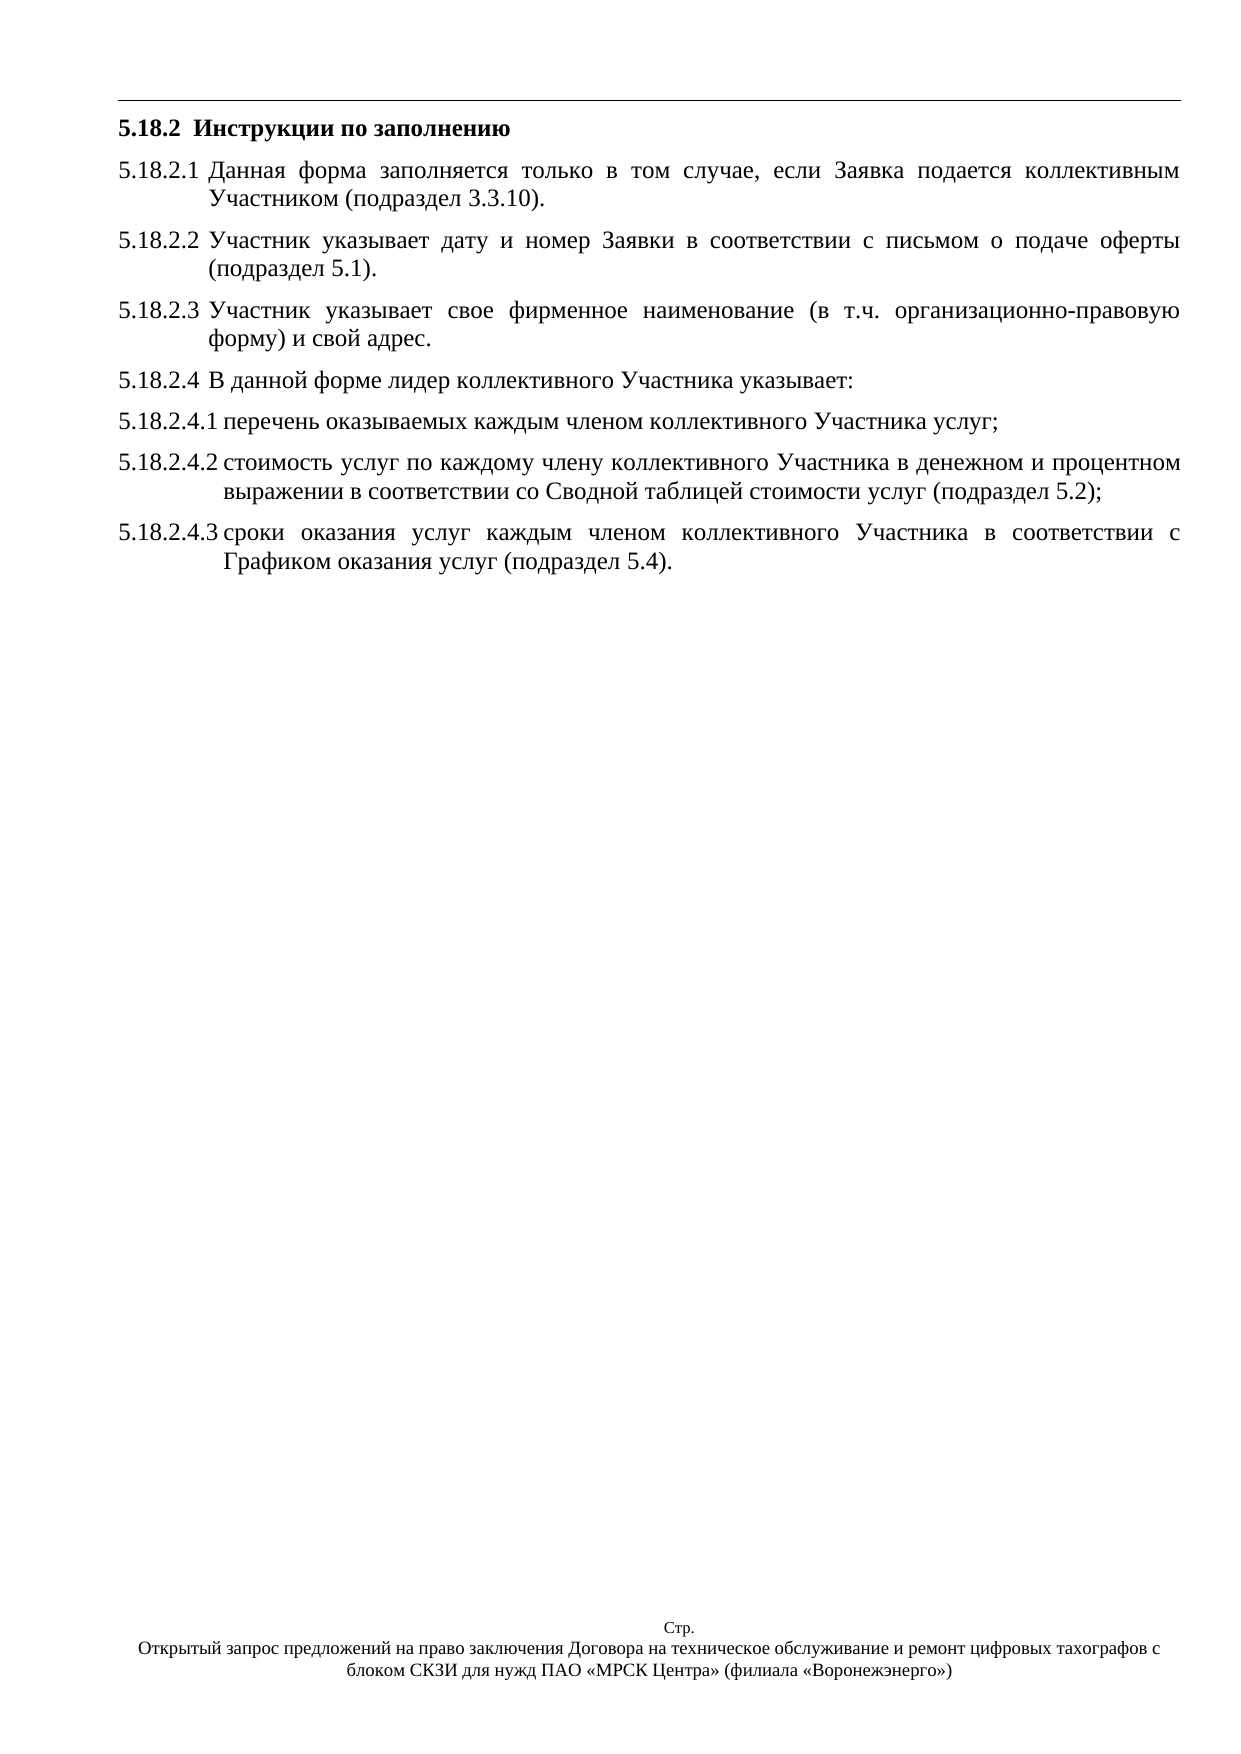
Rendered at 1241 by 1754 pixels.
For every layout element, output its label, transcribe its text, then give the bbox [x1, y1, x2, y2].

list стоимость услуг по каждому члену коллективного Участника в денежном и процентном выражении в соответствии со Сводной таблицей стоимости услуг (подраздел 5.2); [118, 447, 1181, 505]
list перечень оказываемых каждым членом коллективного Участника услуг; [118, 406, 1181, 435]
subtitle Инструкции по заполнению [118, 113, 1181, 142]
list сроки оказания услуг каждым членом коллективного Участника в соответствии с Графиком оказания услуг (подраздел 5.4). [118, 517, 1181, 575]
list Участник указывает свое фирменное наименование (в т.ч. организационно-правовую форму) и свой адрес. [118, 295, 1181, 352]
list Данная форма заполняется только в том случае, если Заявка подается коллективным Участником (подраздел 3.3.10). [118, 155, 1181, 212]
list В данной форме лидер коллективного Участника указывает: [118, 365, 1181, 393]
list Участник указывает дату и номер Заявки в соответствии с письмом о подаче оферты (подраздел 5.1). [118, 225, 1181, 282]
